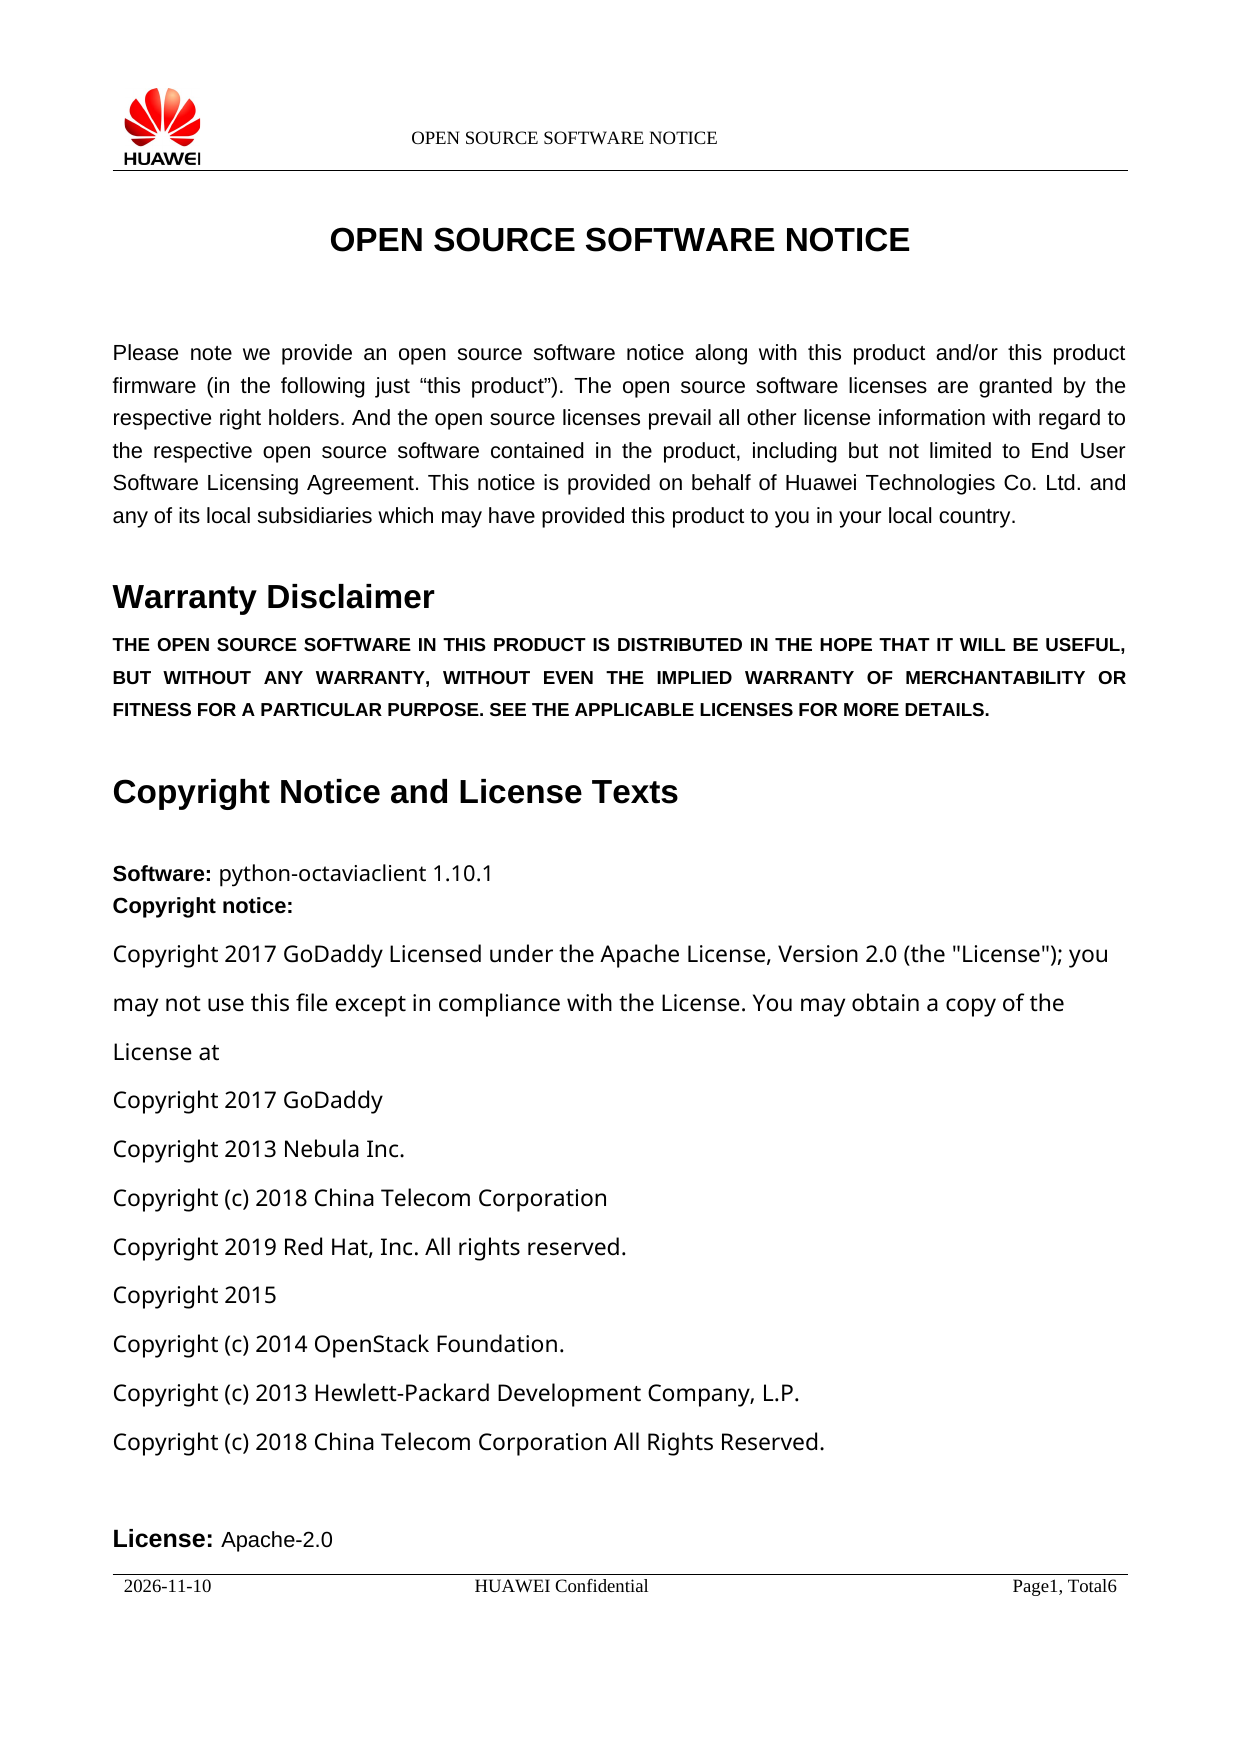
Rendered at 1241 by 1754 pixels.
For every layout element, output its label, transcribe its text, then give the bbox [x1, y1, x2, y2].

text Copyright Notice and License Texts [112, 759, 1128, 824]
text License: Apache-2.0 [112, 1523, 1128, 1555]
text Warranty Disclaimer [112, 564, 1128, 629]
title Software: python-octaviaclient 1.10.1 [112, 856, 1128, 889]
picture [124, 88, 201, 165]
text The open source software in this product is distributed in the hope that it will be useful, but WITHOUT ANY WARRANTY, without even the implied warranty of MERCHANTABILITY or FITNESS FOR A PARTICULAR PURPOSE. See the applicable licenses for more details. [112, 629, 1128, 726]
text OPEN SOURCE SOFTWARE NOTICE [112, 206, 1128, 271]
text Please note we provide an open source software notice along with this product and/or this product firmware (in the following just “this product”). The open source software licenses are granted by the respective right holders. And the open source licenses prevail all other license information with regard to the respective open source software contained in the product, including but not limited to End User Software Licensing Agreement. This notice is provided on behalf of Huawei Technologies Co. Ltd. and any of its local subsidiaries which may have provided this product to you in your local country. [112, 336, 1128, 531]
text Copyright notice: Copyright 2017 GoDaddy Licensed under the Apache License, Version 2.0 (the "License"); you may not use this file except in compliance with the License. You may obtain a copy of the License at Copyright 2017 GoDaddy Copyright 2013 Nebula Inc. Copyright (c) 2018 China Telecom Corporation Copyright 2019 Red Hat, Inc. All rights reserved. Copyright 2015 Copyright (c) 2014 OpenStack Foundation. Copyright (c) 2013 Hewlett-Packard Development Company, L.P. Copyright (c) 2018 China Telecom Corporation All Rights Reserved. [112, 889, 1128, 1506]
